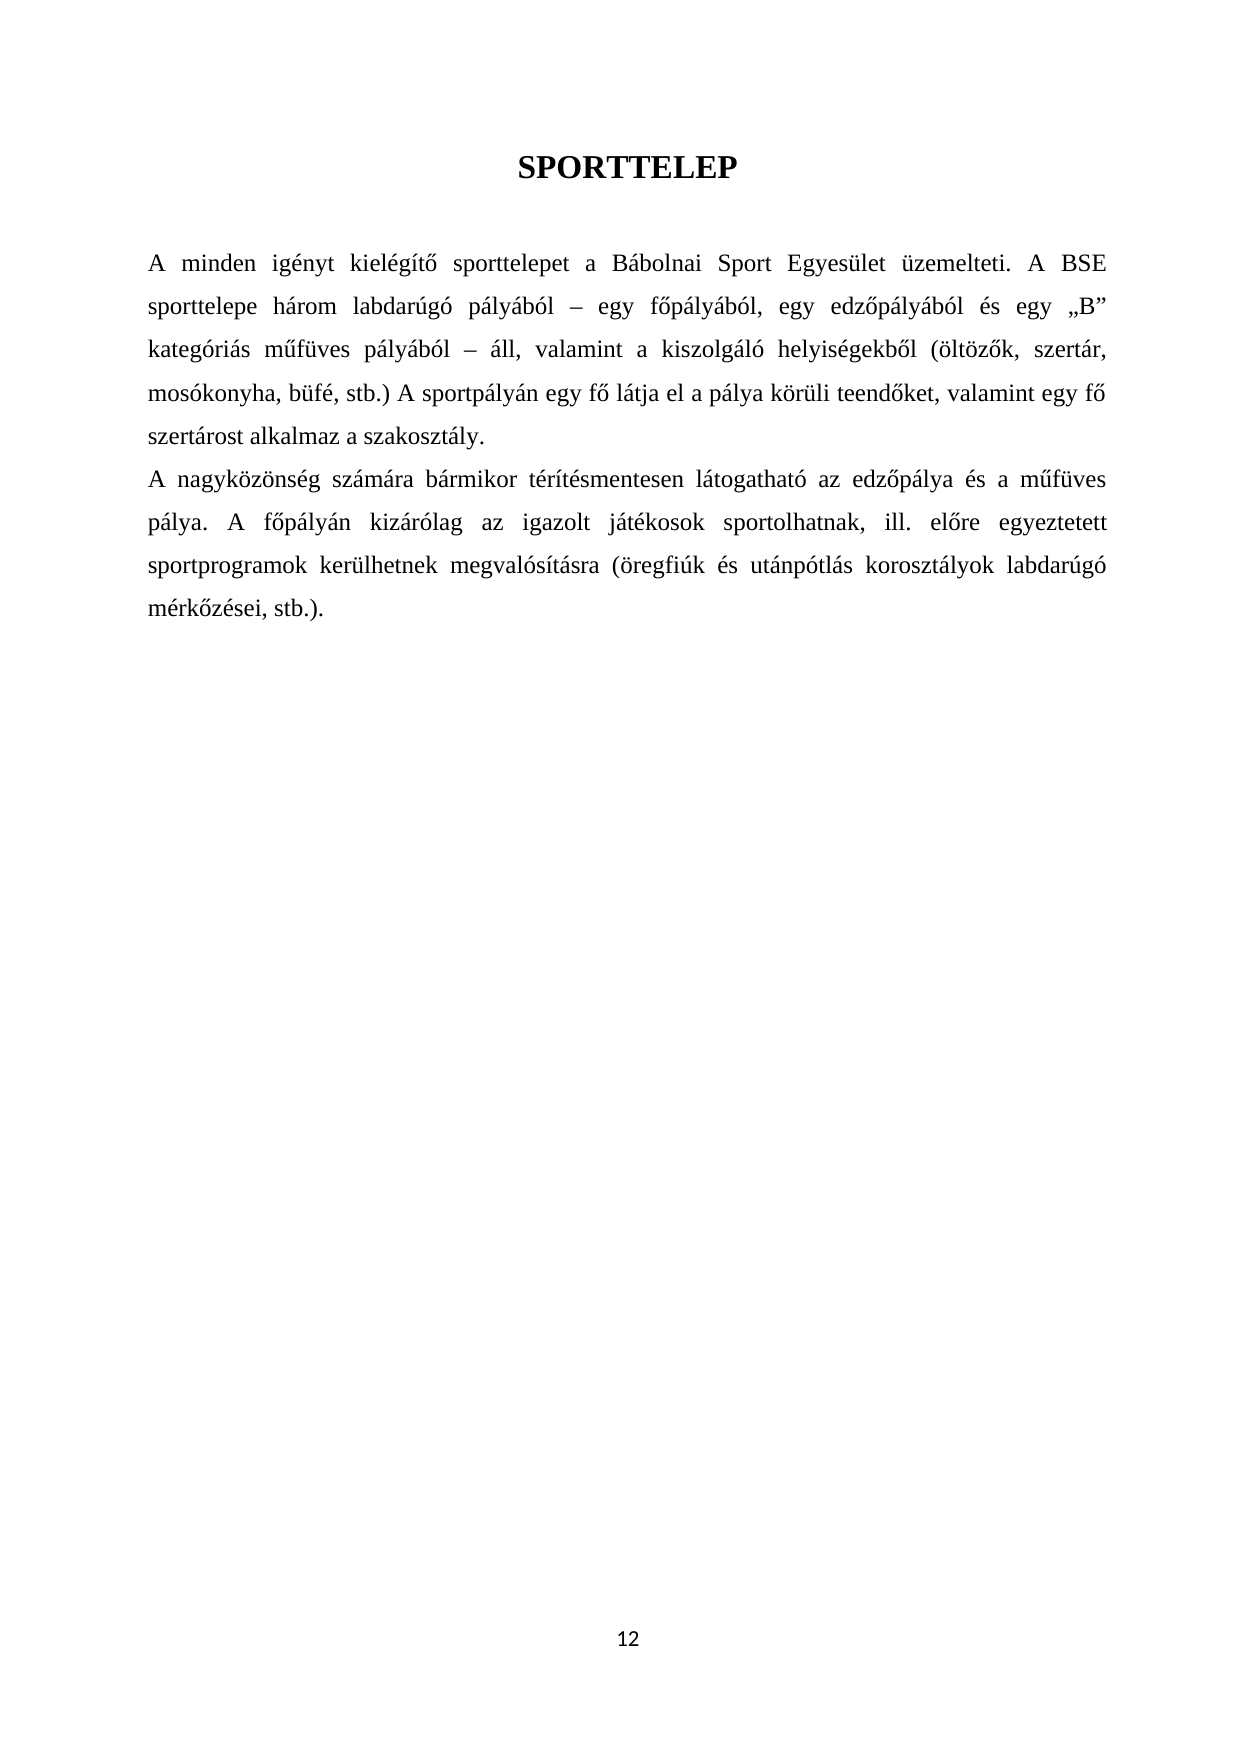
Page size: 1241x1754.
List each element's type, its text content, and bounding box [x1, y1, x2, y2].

text A minden igényt kielégítő sporttelepet a Bábolnai Sport Egyesület üzemelteti. A BSE sporttelepe három labdarúgó pályából – egy főpályából, egy edzőpályából és egy „B” kategóriás műfüves pályából – áll, valamint a kiszolgáló helyiségekből (öltözők, szertár, mosókonyha, büfé, stb.) A sportpályán egy fő látja el a pálya körüli teendőket, valamint egy fő szertárost alkalmaz a szakosztály. [148, 248, 1107, 449]
text SPORTTELEP [148, 148, 1107, 186]
text A nagyközönség számára bármikor térítésmentesen látogatható az edzőpálya és a műfüves pálya. A főpályán kizárólag az igazolt játékosok sportolhatnak, ill. előre egyeztetett sportprogramok kerülhetnek megvalósításra (öregfiúk és utánpótlás korosztályok labdarúgó mérkőzései, stb.). [148, 464, 1107, 622]
